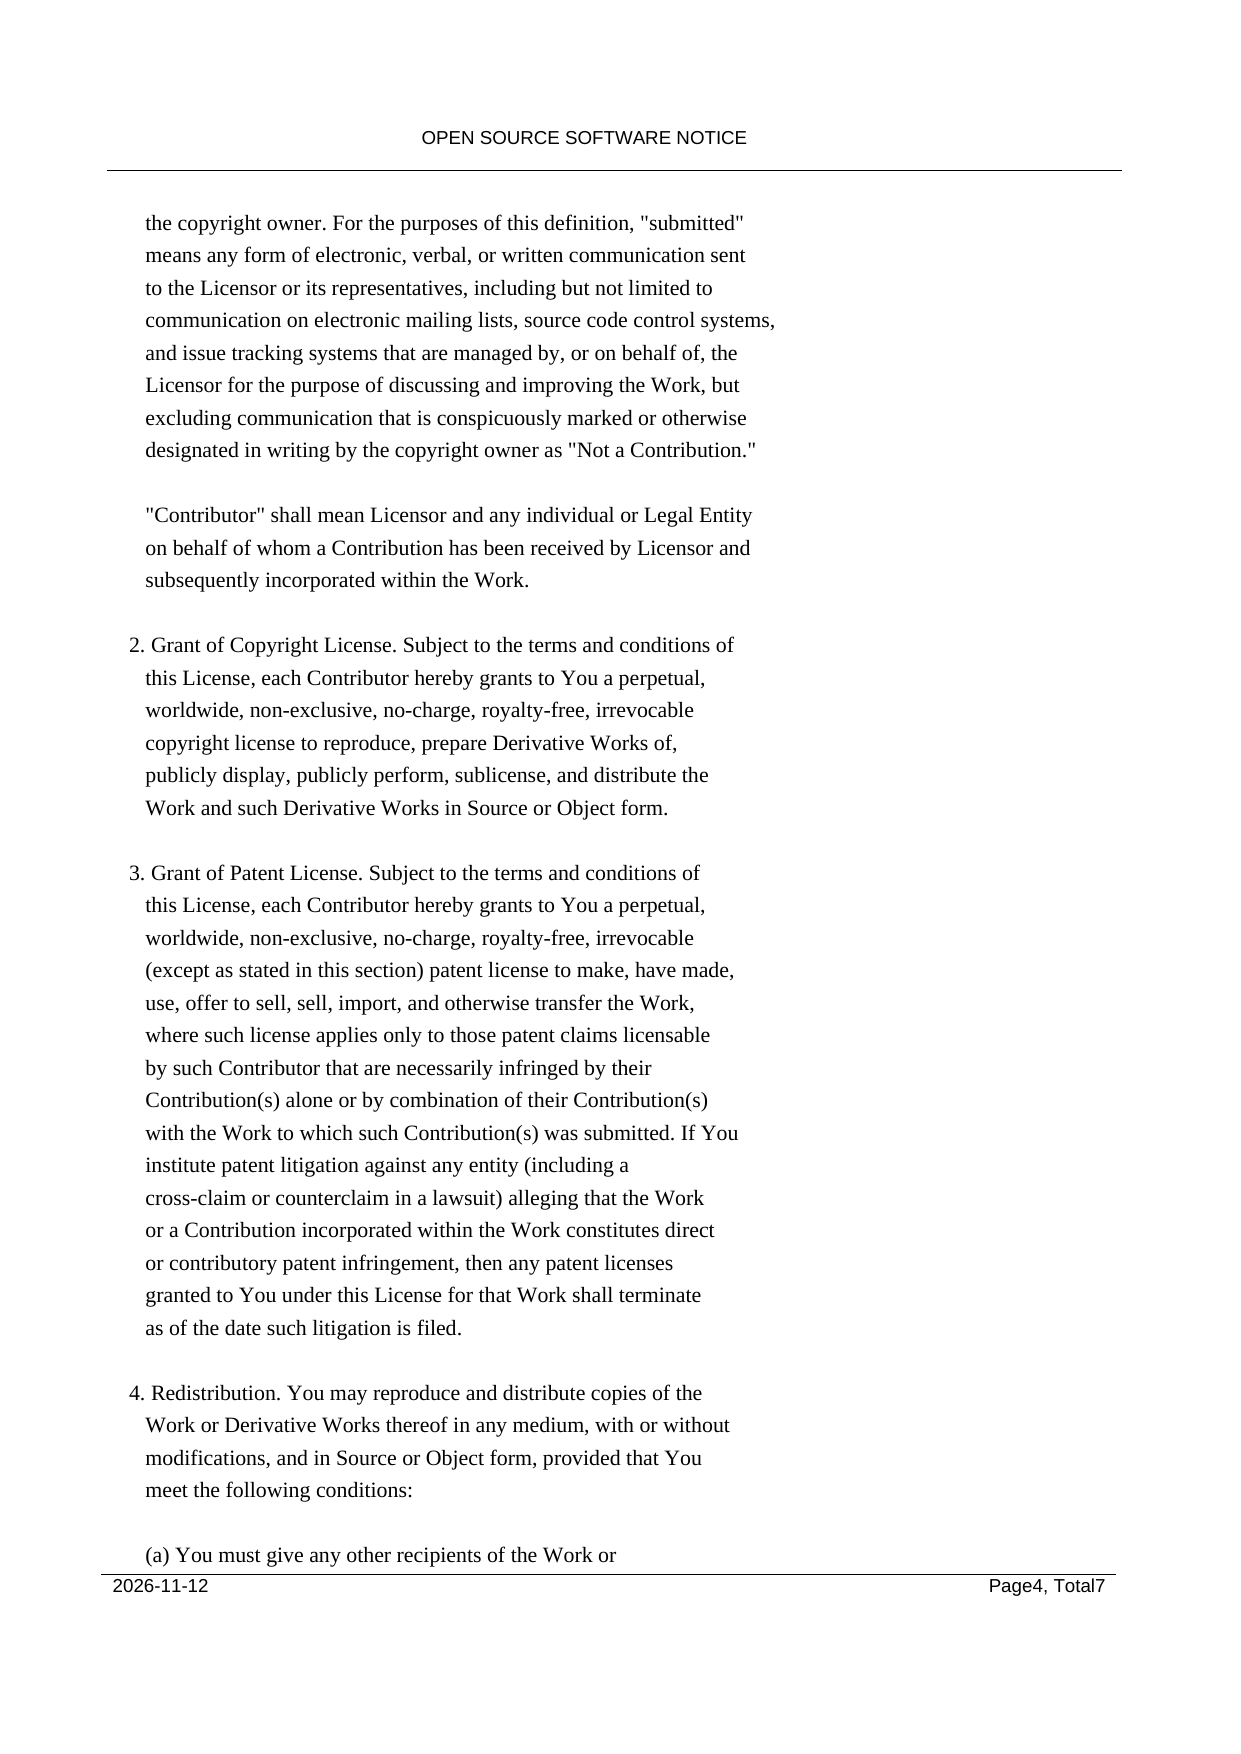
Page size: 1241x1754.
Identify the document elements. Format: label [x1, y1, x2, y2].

text [112, 206, 1128, 1571]
